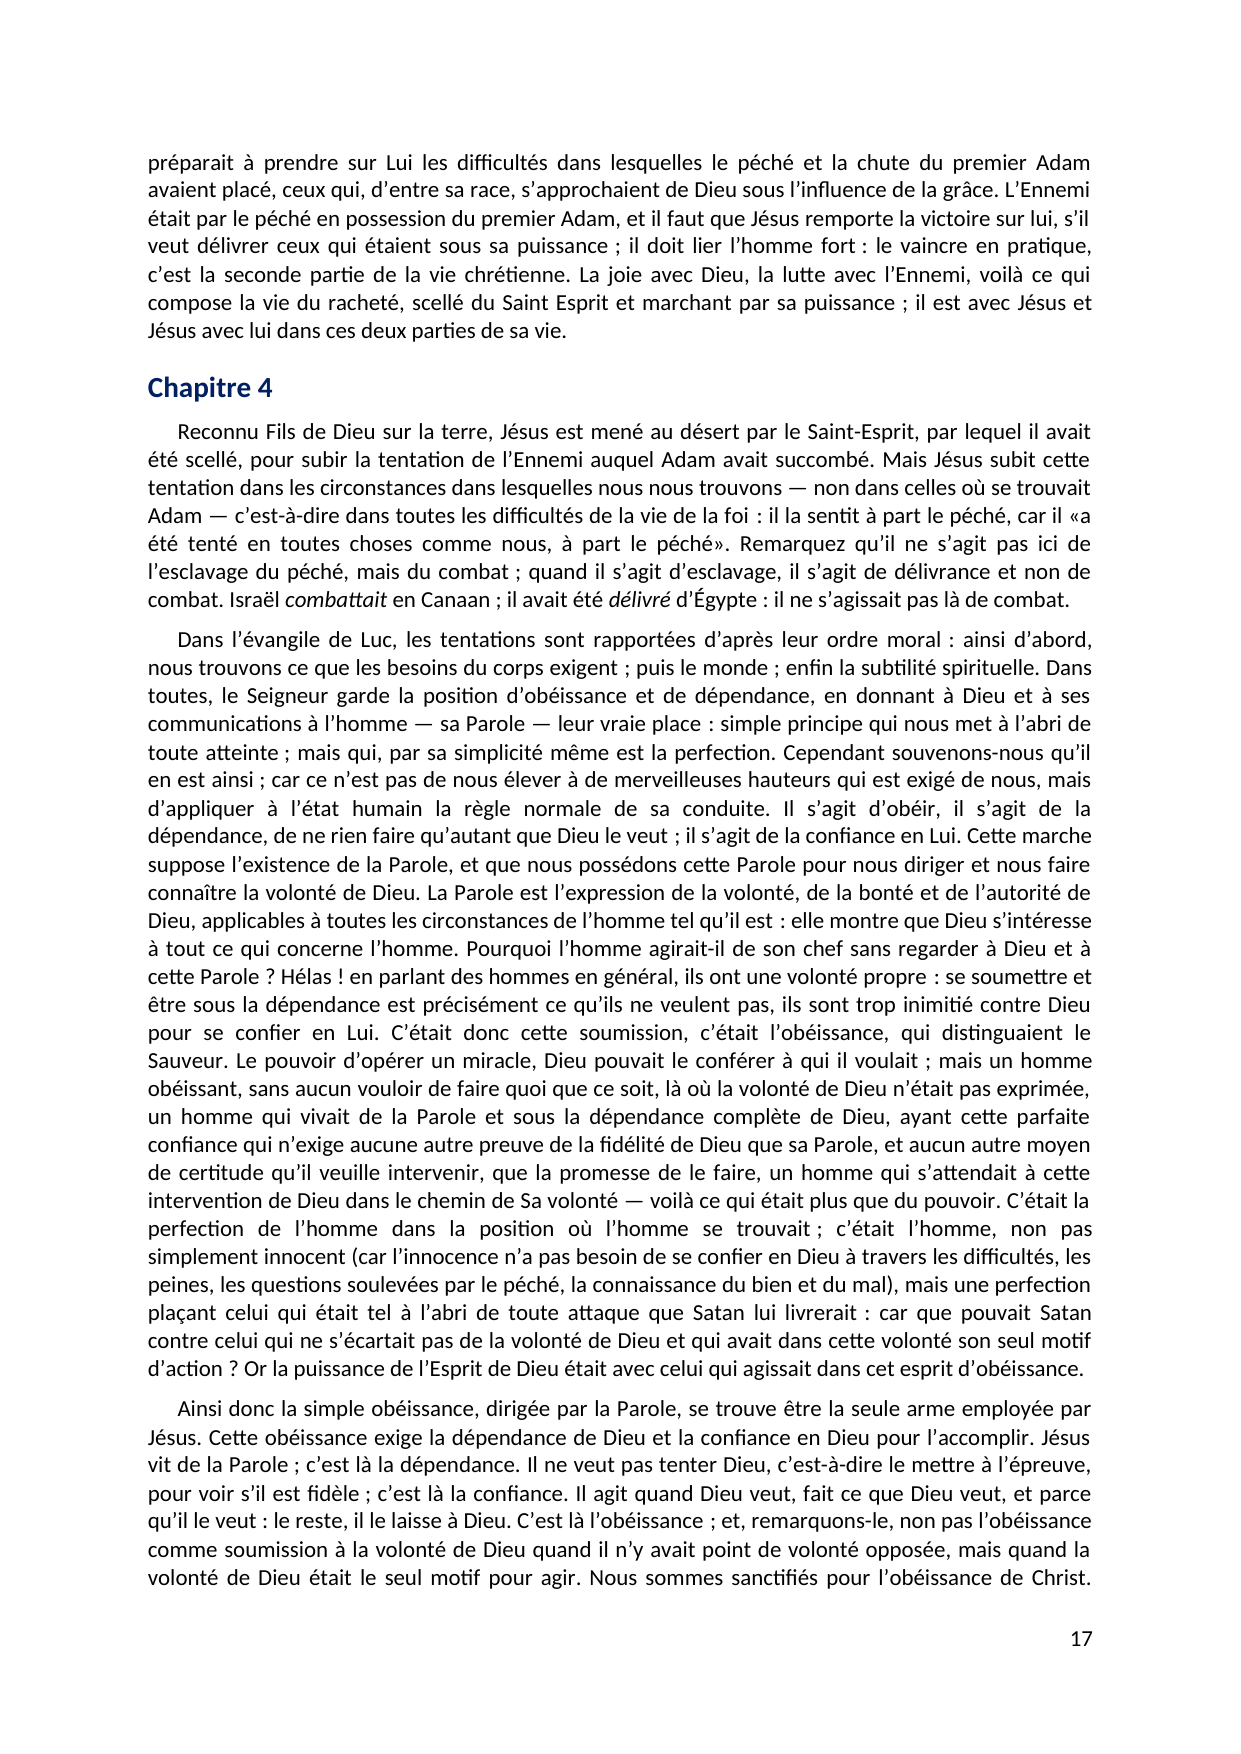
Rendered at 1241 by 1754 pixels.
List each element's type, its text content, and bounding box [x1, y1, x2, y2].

text Reconnu Fils de Dieu sur la terre, Jésus est mené au désert par le Saint-Esprit, par lequel il avait été scellé, pour subir la tentation de l’Ennemi auquel Adam avait succombé. Mais Jésus subit cette tentation dans les circonstances dans lesquelles nous nous trouvons — non dans celles où se trouvait Adam — c’est-à-dire dans toutes les difficultés de la vie de la foi : il la sentit à part le péché, car il «a été tenté en toutes choses comme nous, à part le péché». Remarquez qu’il ne s’agit pas ici de l’esclavage du péché, mais du combat ; quand il s’agit d’esclavage, il s’agit de délivrance et non de combat. Israël combattait en Canaan ; il avait été délivré d’Égypte : il ne s’agissait pas là de combat. [148, 417, 1093, 613]
text Dans l’évangile de Luc, les tentations sont rapportées d’après leur ordre moral : ainsi d’abord, nous trouvons ce que les besoins du corps exigent ; puis le monde ; enfin la subtilité spirituelle. Dans toutes, le Seigneur garde la position d’obéissance et de dépendance, en donnant à Dieu et à ses communications à l’homme — sa Parole — leur vraie place : simple principe qui nous met à l’abri de toute atteinte ; mais qui, par sa simplicité même est la perfection. Cependant souvenons-nous qu’il en est ainsi ; car ce n’est pas de nous élever à de merveilleuses hauteurs qui est exigé de nous, mais d’appliquer à l’état humain la règle normale de sa conduite. Il s’agit d’obéir, il s’agit de la dépendance, de ne rien faire qu’autant que Dieu le veut ; il s’agit de la confiance en Lui. Cette marche suppose l’existence de la Parole, et que nous possédons cette Parole pour nous diriger et nous faire connaître la volonté de Dieu. La Parole est l’expression de la volonté, de la bonté et de l’autorité de Dieu, applicables à toutes les circonstances de l’homme tel qu’il est : elle montre que Dieu s’intéresse à tout ce qui concerne l’homme. Pourquoi l’homme agirait-il de son chef sans regarder à Dieu et à cette Parole ? Hélas ! en parlant des hommes en général, ils ont une volonté propre : se soumettre et être sous la dépendance est précisément ce qu’ils ne veulent pas, ils sont trop inimitié contre Dieu pour se confier en Lui. C’était donc cette soumission, c’était l’obéissance, qui distinguaient le Sauveur. Le pouvoir d’opérer un miracle, Dieu pouvait le conférer à qui il voulait ; mais un homme obéissant, sans aucun vouloir de faire quoi que ce soit, là où la volonté de Dieu n’était pas exprimée, un homme qui vivait de la Parole et sous la dépendance complète de Dieu, ayant cette parfaite confiance qui n’exige aucune autre preuve de la fidélité de Dieu que sa Parole, et aucun autre moyen de certitude qu’il veuille intervenir, que la promesse de le faire, un homme qui s’attendait à cette intervention de Dieu dans le chemin de Sa volonté — voilà ce qui était plus que du pouvoir. C’était la perfection de l’homme dans la position où l’homme se trouvait ; c’était l’homme, non pas simplement innocent (car l’innocence n’a pas besoin de se confier en Dieu à travers les difficultés, les peines, les questions soulevées par le péché, la connaissance du bien et du mal), mais une perfection plaçant celui qui était tel à l’abri de toute attaque que Satan lui livrerait : car que pouvait Satan contre celui qui ne s’écartait pas de la volonté de Dieu et qui avait dans cette volonté son seul motif d’action ? Or la puissance de l’Esprit de Dieu était avec celui qui agissait dans cet esprit d’obéissance. [148, 626, 1093, 1382]
subtitle Chapitre 4 [148, 369, 1093, 404]
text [148, 148, 1093, 344]
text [148, 1394, 1093, 1591]
